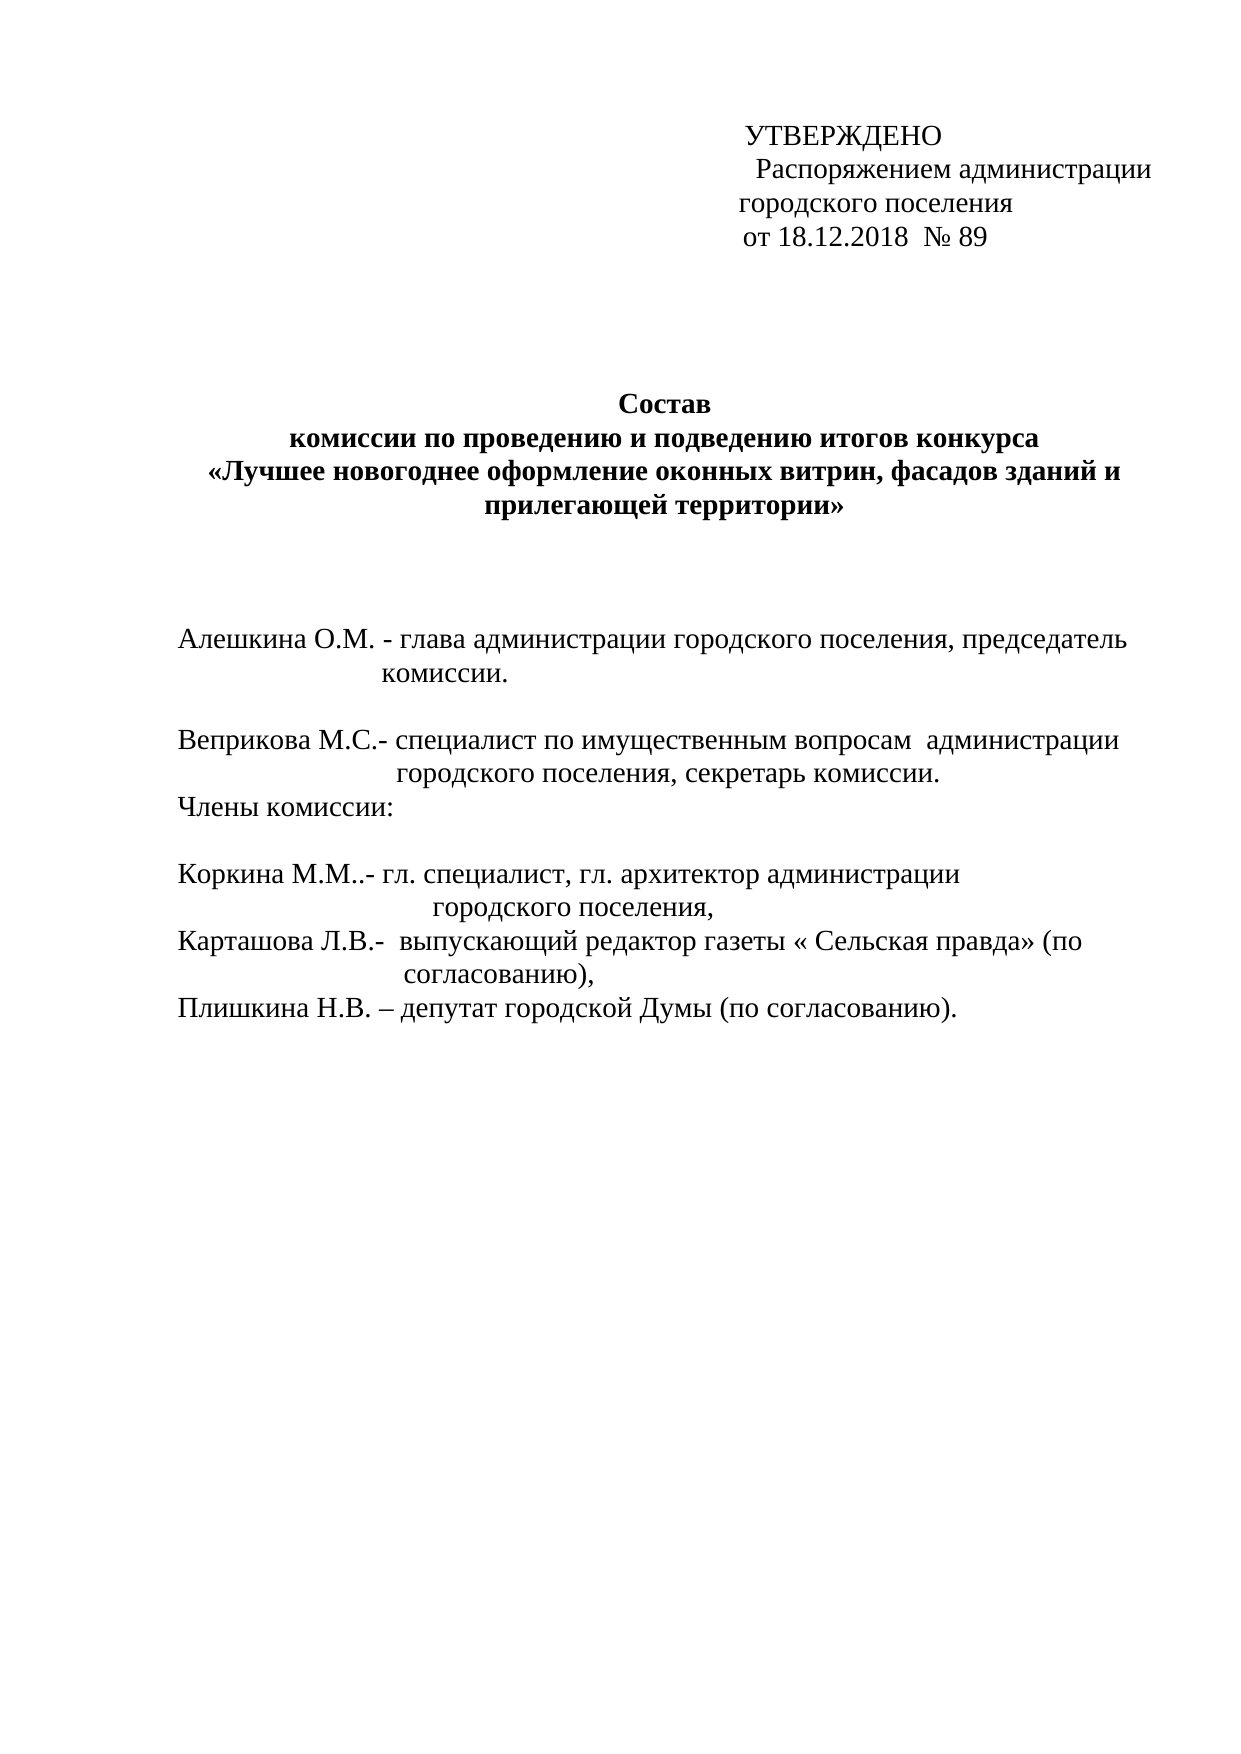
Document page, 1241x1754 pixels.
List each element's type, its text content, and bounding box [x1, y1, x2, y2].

text городского поселения, [177, 889, 1152, 923]
text Коркина М.М..- гл. специалист, гл. архитектор администрации [177, 856, 1152, 889]
text Распоряжением администрации [177, 152, 1152, 185]
text Алешкина О.М. - глава администрации городского поселения, председатель [177, 621, 1152, 655]
text Веприкова М.С.- специалист по имущественным вопросам администрации [177, 722, 1152, 755]
text Карташова Л.В.- выпускающий редактор газеты « Сельская правда» (по [177, 923, 1152, 957]
text согласованию), [177, 957, 1152, 990]
text «Лучшее новогоднее оформление оконных витрин, фасадов зданий и прилегающей территории» [177, 453, 1152, 521]
text городского поселения [177, 185, 1152, 219]
text УТВЕРЖДЕНО [177, 118, 1152, 152]
text комиссии по проведению и подведению итогов конкурса [177, 420, 1152, 453]
text Члены комиссии: [177, 789, 1152, 822]
text от 18.12.2018 № 89 [177, 219, 1152, 252]
text комиссии. [177, 655, 1152, 688]
text городского поселения, секретарь комиссии. [177, 755, 1152, 789]
text Плишкина Н.В. – депутат городской Думы (по согласованию). [177, 990, 1152, 1024]
text Состав [177, 386, 1152, 420]
